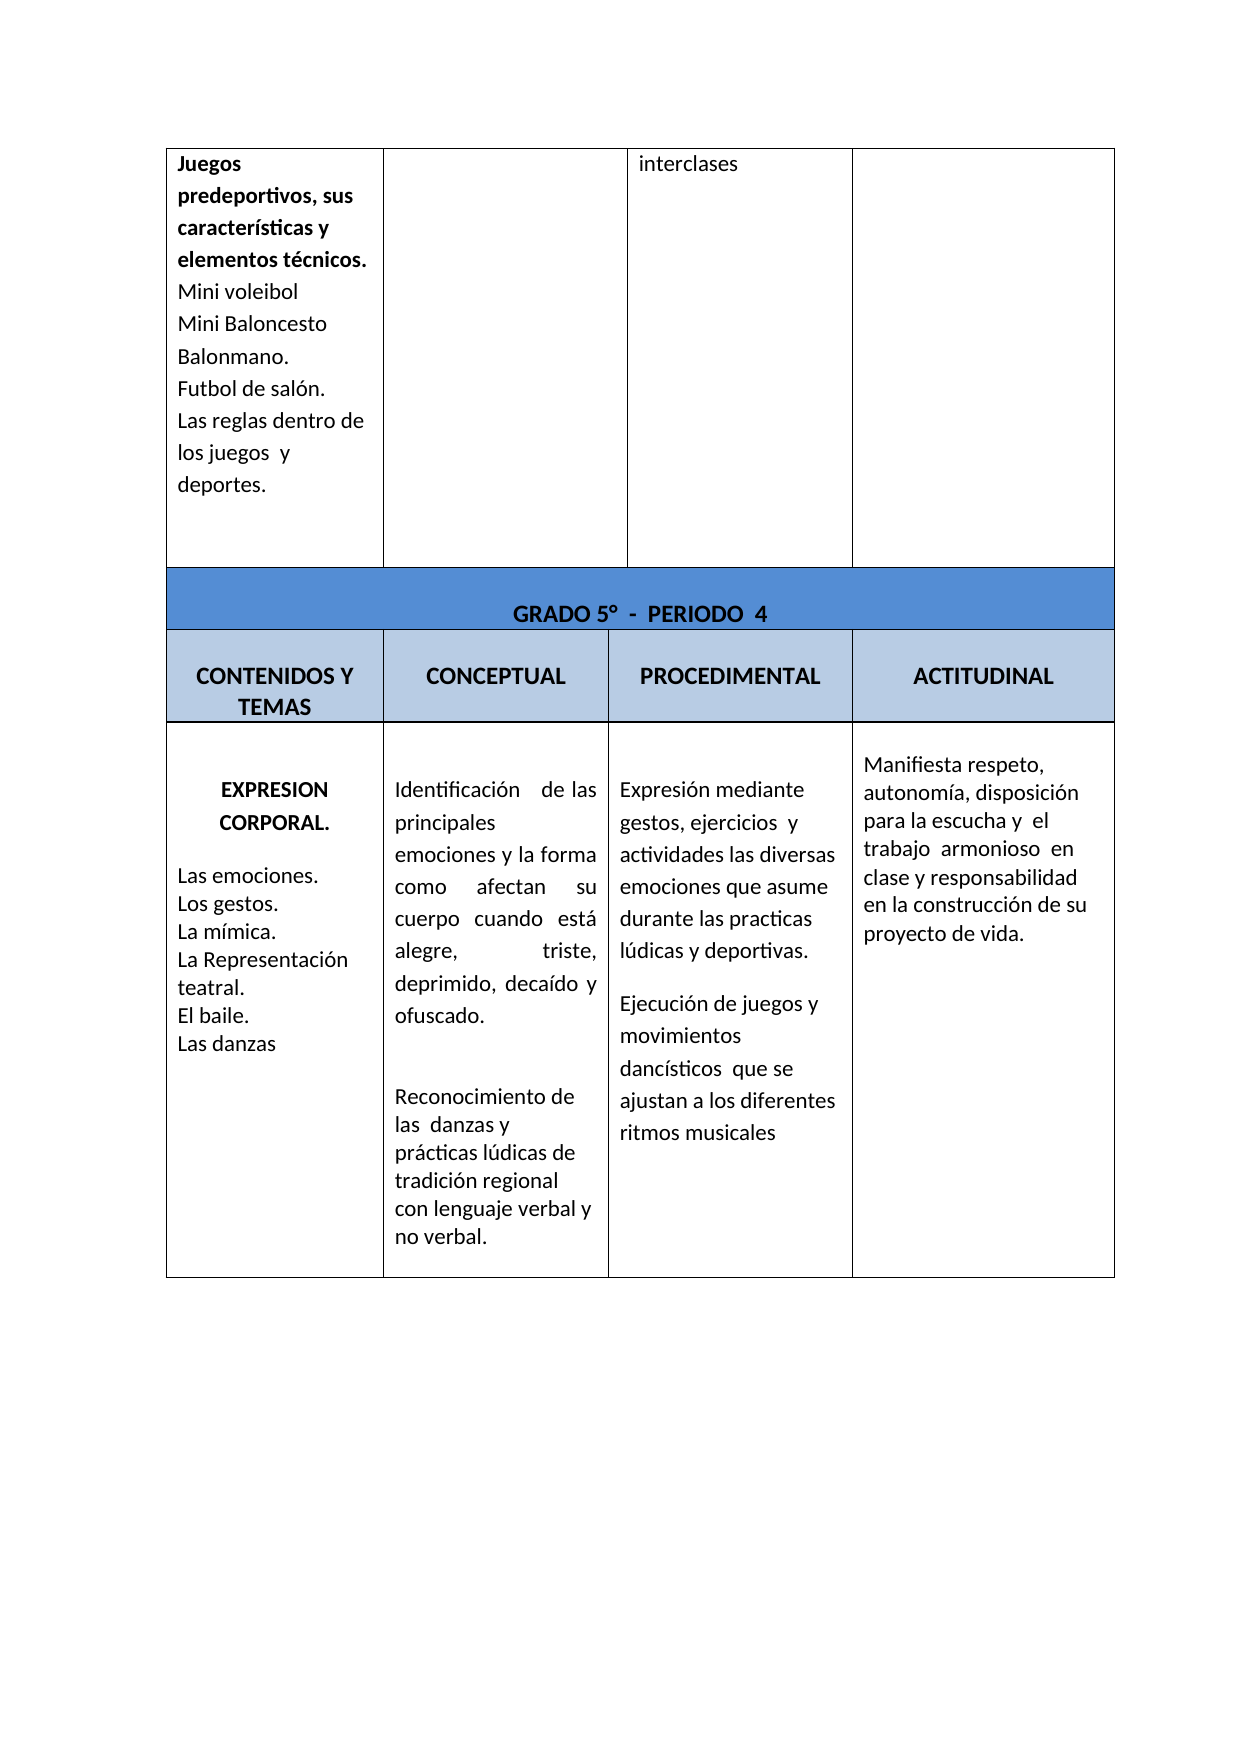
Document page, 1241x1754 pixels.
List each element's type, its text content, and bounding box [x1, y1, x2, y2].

table_cell ACTITUDINAL [853, 630, 1114, 721]
table_cell EXPRESION CORPORAL. Las emociones. Los gestos. La mímica. teatral. El baile. Las danzas [167, 723, 383, 1277]
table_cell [628, 149, 852, 567]
table_cell GRADO 5° - PERIODO 4 [167, 568, 1114, 629]
table_cell Expresión mediante gestos, ejercicios y actividades las diversas emociones que asume durante las practicas lúdicas y deportivas. Ejecución de juegos y movimientos dancísticos que se ajustan a los diferentes ritmos musicales [609, 723, 852, 1277]
table_cell CONCEPTUAL [384, 630, 608, 721]
table_cell PROCEDIMENTAL [609, 630, 852, 721]
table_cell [384, 149, 627, 567]
table_cell Identificación de las principales emociones y la forma como afectan su cuerpo cuando está alegre, triste, deprimido, decaído y ofuscado. Reconocimiento de las danzas y prácticas lúdicas de tradición regional con lenguaje verbal y no verbal. [384, 723, 608, 1277]
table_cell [167, 149, 383, 567]
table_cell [853, 149, 1114, 567]
table_cell CONTENIDOS Y TEMAS [167, 630, 383, 721]
